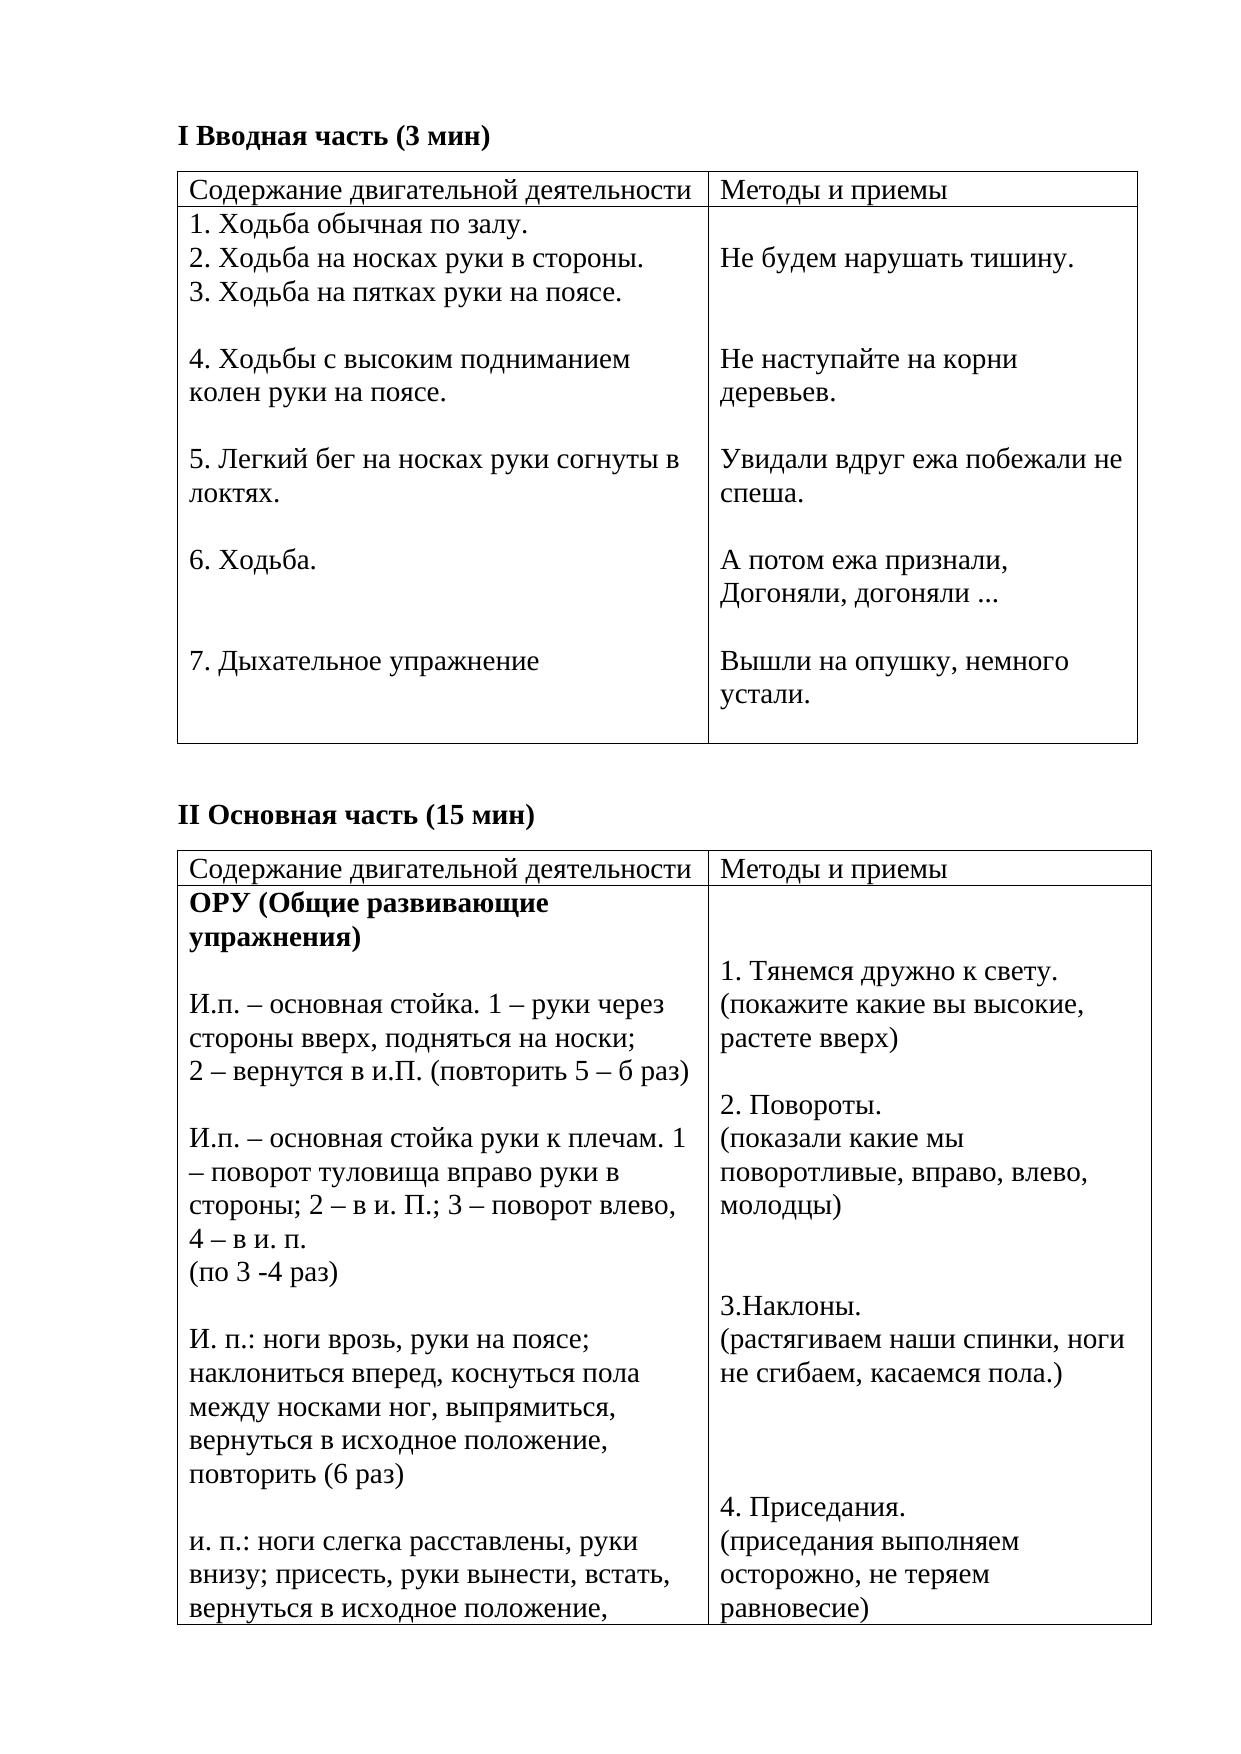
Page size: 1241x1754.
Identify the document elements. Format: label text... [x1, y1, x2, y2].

table_header Содержание двигательной деятельности [178, 172, 708, 206]
text II Основная часть (15 мин) [177, 797, 1152, 831]
table_cell 1. Ходьба обычная по залу. 2. Ходьба на носках руки в стороны. 3. Ходьба на пятках руки на поясе. 4. Ходьбы с высоким подниманием колен руки на поясе. 5. Легкий бег на носках руки согнуты в локтях. 6. Ходьба. 7. Дыхательное упражнение [178, 207, 708, 743]
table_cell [178, 886, 708, 1623]
table_header Методы и приемы [709, 851, 1151, 884]
table_header Содержание двигательной деятельности [178, 851, 708, 884]
text I Вводная часть (3 мин) [177, 118, 1152, 152]
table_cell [709, 886, 1151, 1623]
table_header Методы и приемы [709, 172, 1137, 206]
table_cell Не будем нарушать тишину. Не наступайте на корни деревьев. Увидали вдруг ежа побежали не спеша. А потом ежа признали, Догоняли, догоняли ... Вышли на опушку, немного устали. [709, 207, 1137, 743]
